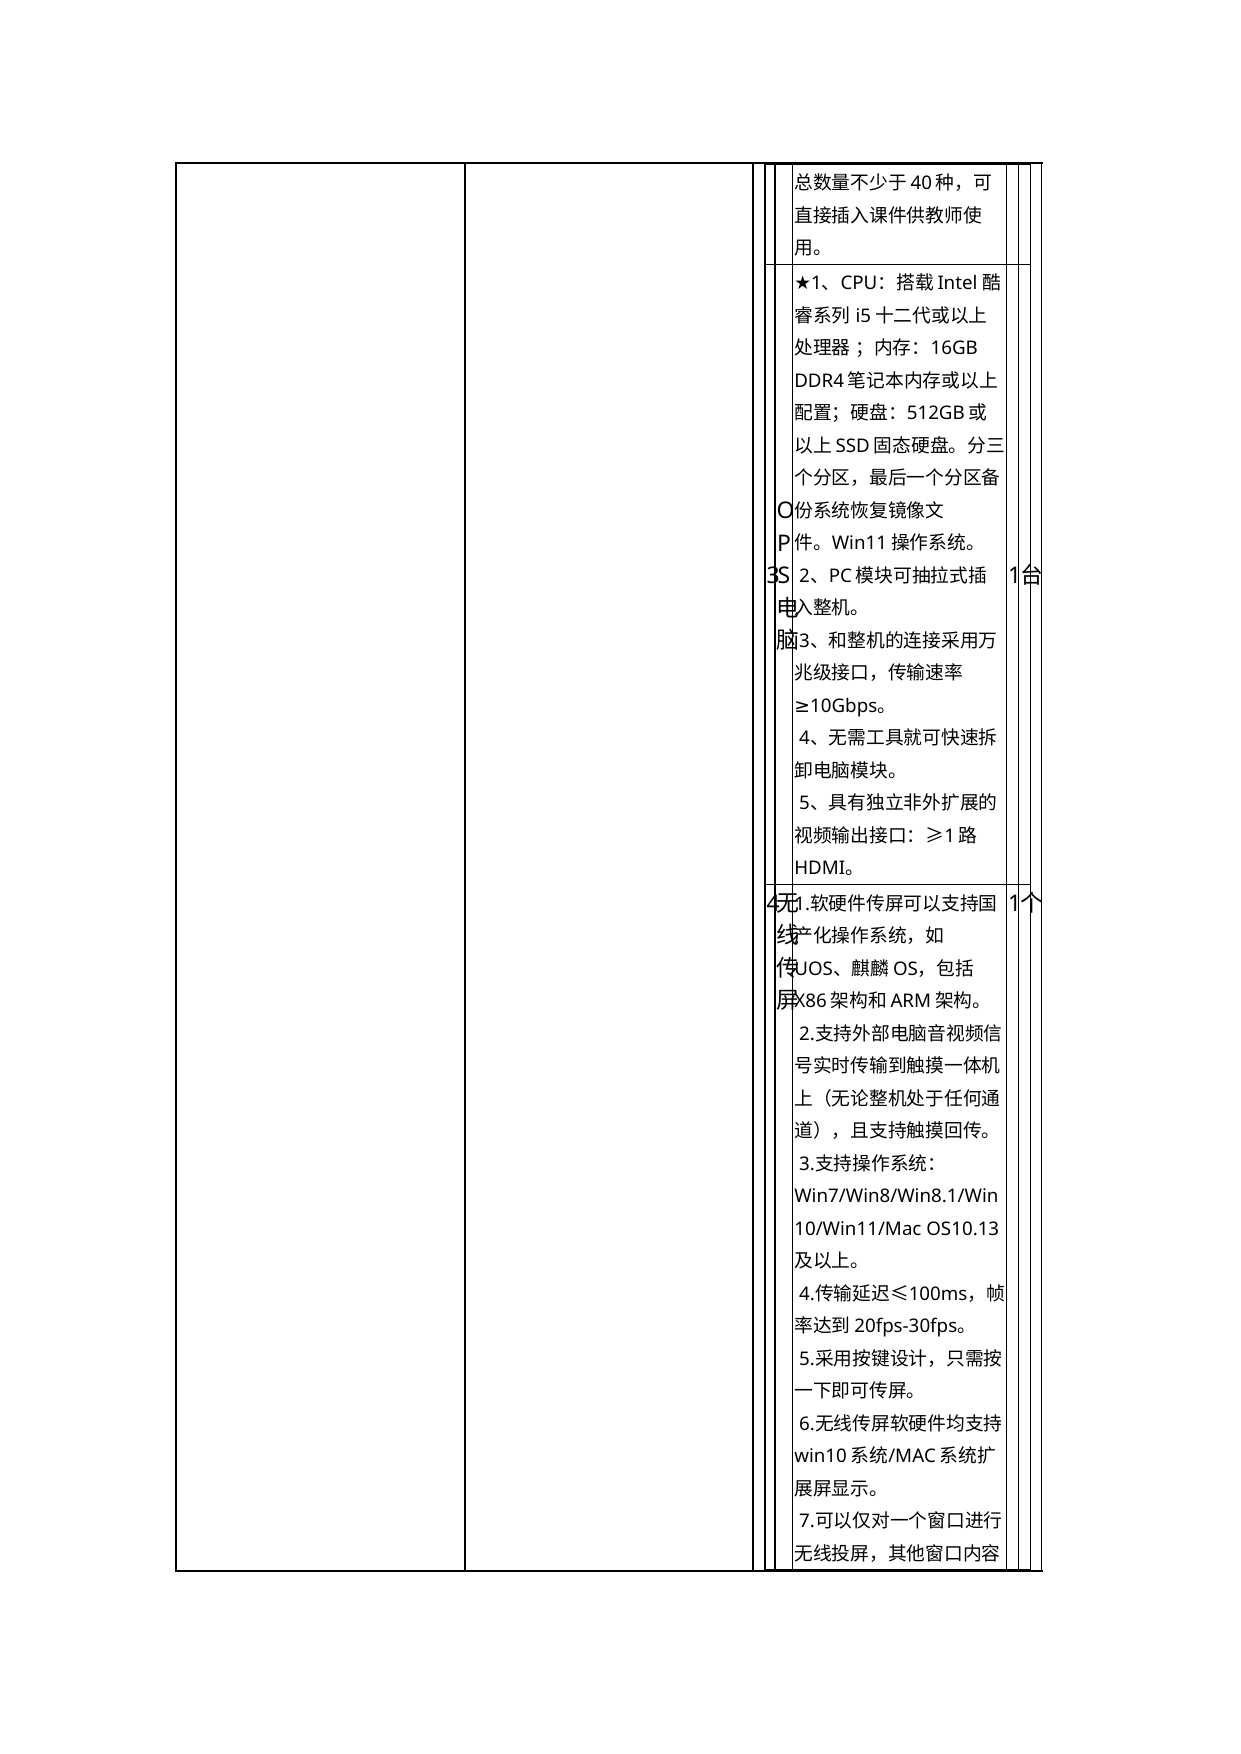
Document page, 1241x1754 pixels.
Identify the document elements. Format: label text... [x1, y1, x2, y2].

table_cell [1031, 572, 1041, 900]
table_cell [776, 165, 792, 264]
table_cell [776, 265, 792, 884]
table_cell [466, 164, 752, 1570]
table_cell [1031, 164, 1041, 572]
table_cell [766, 165, 774, 264]
table_cell [1019, 165, 1030, 264]
table_cell [766, 885, 774, 906]
table_cell [1019, 265, 1030, 884]
table_cell 2 [177, 164, 464, 1570]
table_cell [793, 265, 1006, 884]
table_cell [766, 265, 774, 884]
table_cell [1007, 885, 1018, 1569]
table_cell [1019, 885, 1030, 1569]
table_cell [1007, 265, 1018, 884]
table_cell [793, 165, 1006, 264]
table_cell [1007, 165, 1018, 264]
table_cell [793, 885, 1006, 1569]
table_cell [1031, 895, 1041, 1570]
table_cell [754, 164, 764, 1570]
table_cell [776, 885, 792, 1569]
table_cell [766, 907, 774, 1569]
